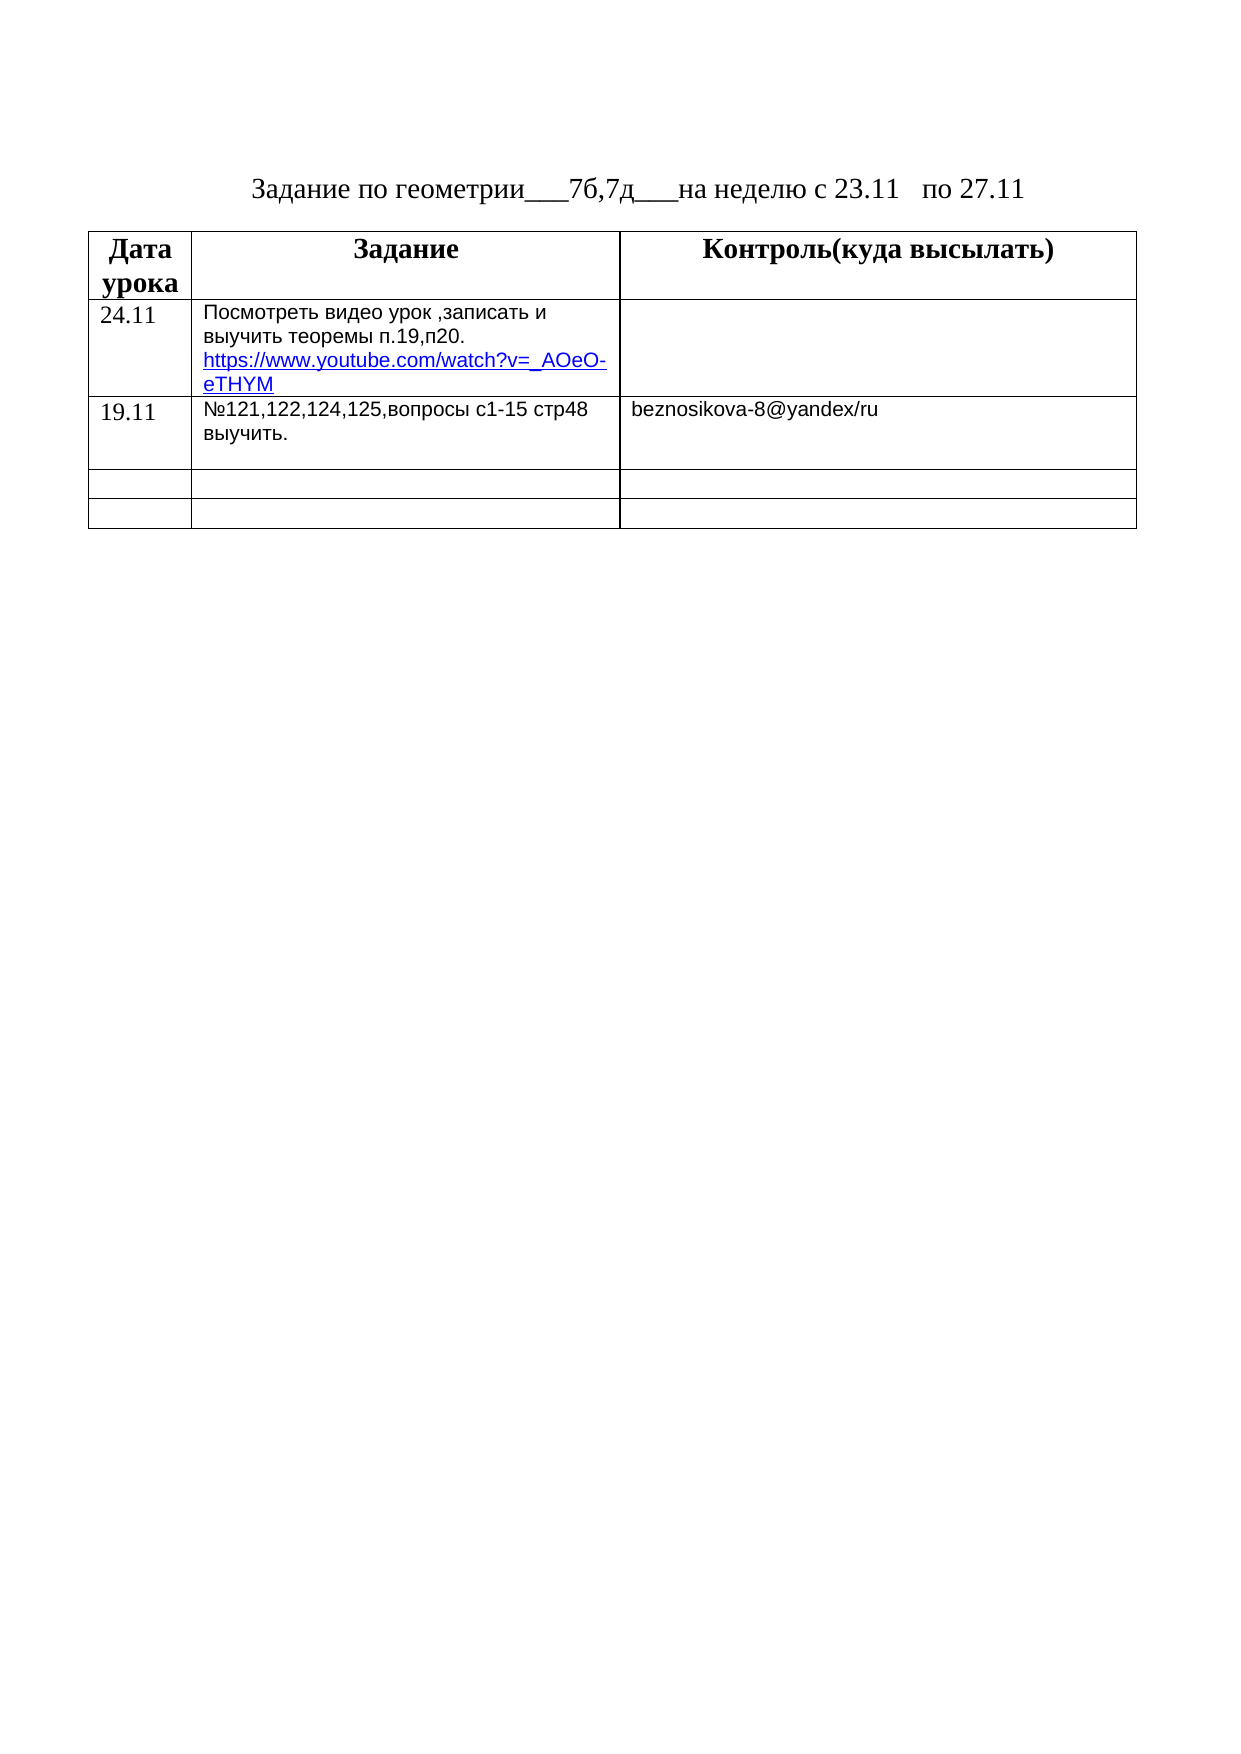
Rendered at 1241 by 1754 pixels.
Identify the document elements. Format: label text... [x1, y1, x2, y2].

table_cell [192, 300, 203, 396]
table_cell [89, 470, 191, 498]
table_cell 19.11 [89, 397, 191, 468]
table_cell №121,122,124,125,вопросы с1-15 стр48 выучить. [192, 397, 619, 468]
table_cell beznosikova-8@yandex/ru [621, 397, 1136, 468]
table_cell Посмотреть видео урок ,записать и выучить теоремы п.19,п20. https://www.youtube.com/watch?v=_AOeO-eTHYM [274, 300, 619, 396]
text Задание по геометрии___7б,7д___на неделю с 23.11 по 27.11 [177, 171, 1152, 205]
table_cell [621, 470, 1136, 498]
table_cell [621, 300, 1136, 396]
table_cell 24.11 [89, 300, 191, 396]
table_header Дата урока [89, 232, 191, 299]
table_header Задание [192, 232, 619, 299]
table_cell [192, 470, 619, 498]
table_cell [621, 499, 1136, 528]
table_header Контроль(куда высылать) [621, 232, 1136, 299]
table_cell [192, 499, 619, 528]
table_cell [89, 499, 191, 528]
